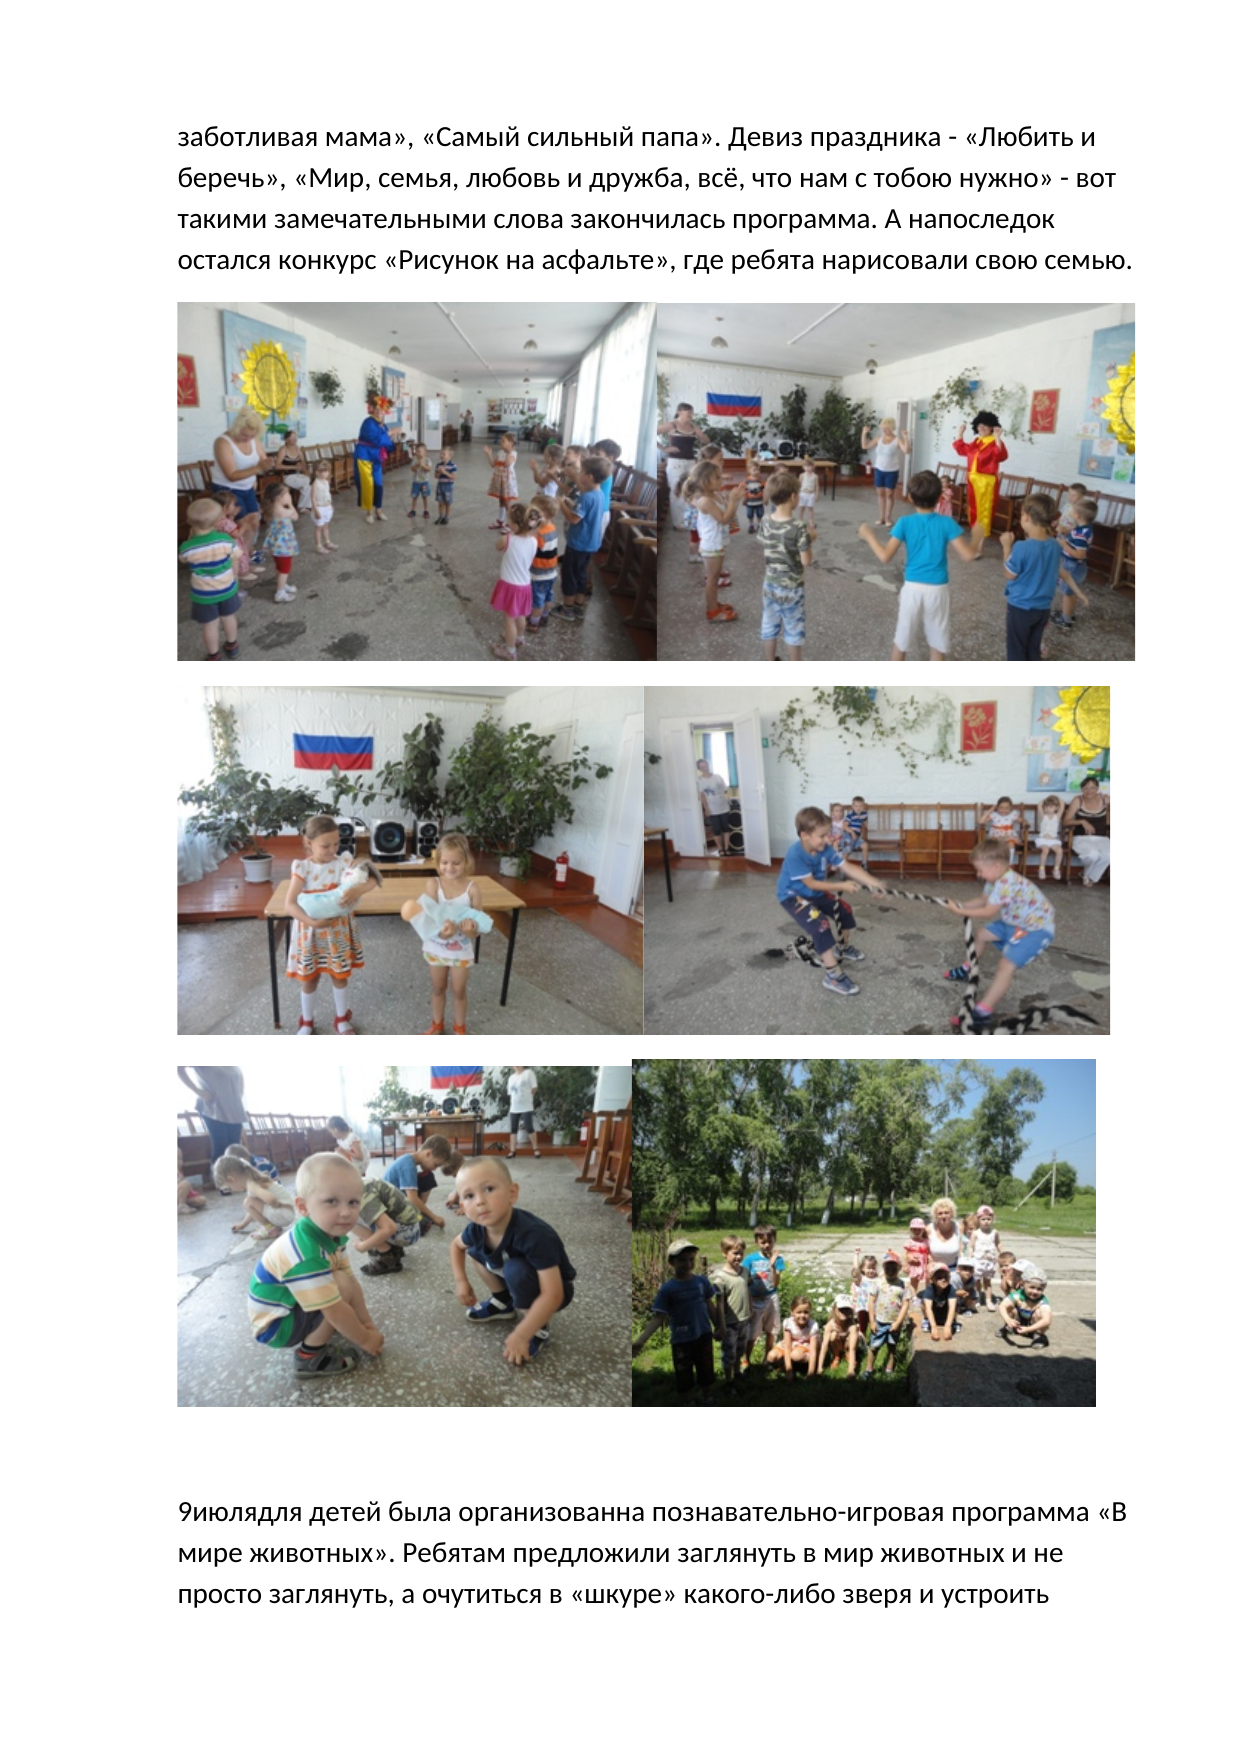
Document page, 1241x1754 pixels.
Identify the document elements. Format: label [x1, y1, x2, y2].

picture [177, 1059, 1096, 1407]
picture [177, 302, 1135, 661]
picture [177, 686, 1111, 1035]
text [177, 1493, 1152, 1610]
text [177, 118, 1152, 277]
